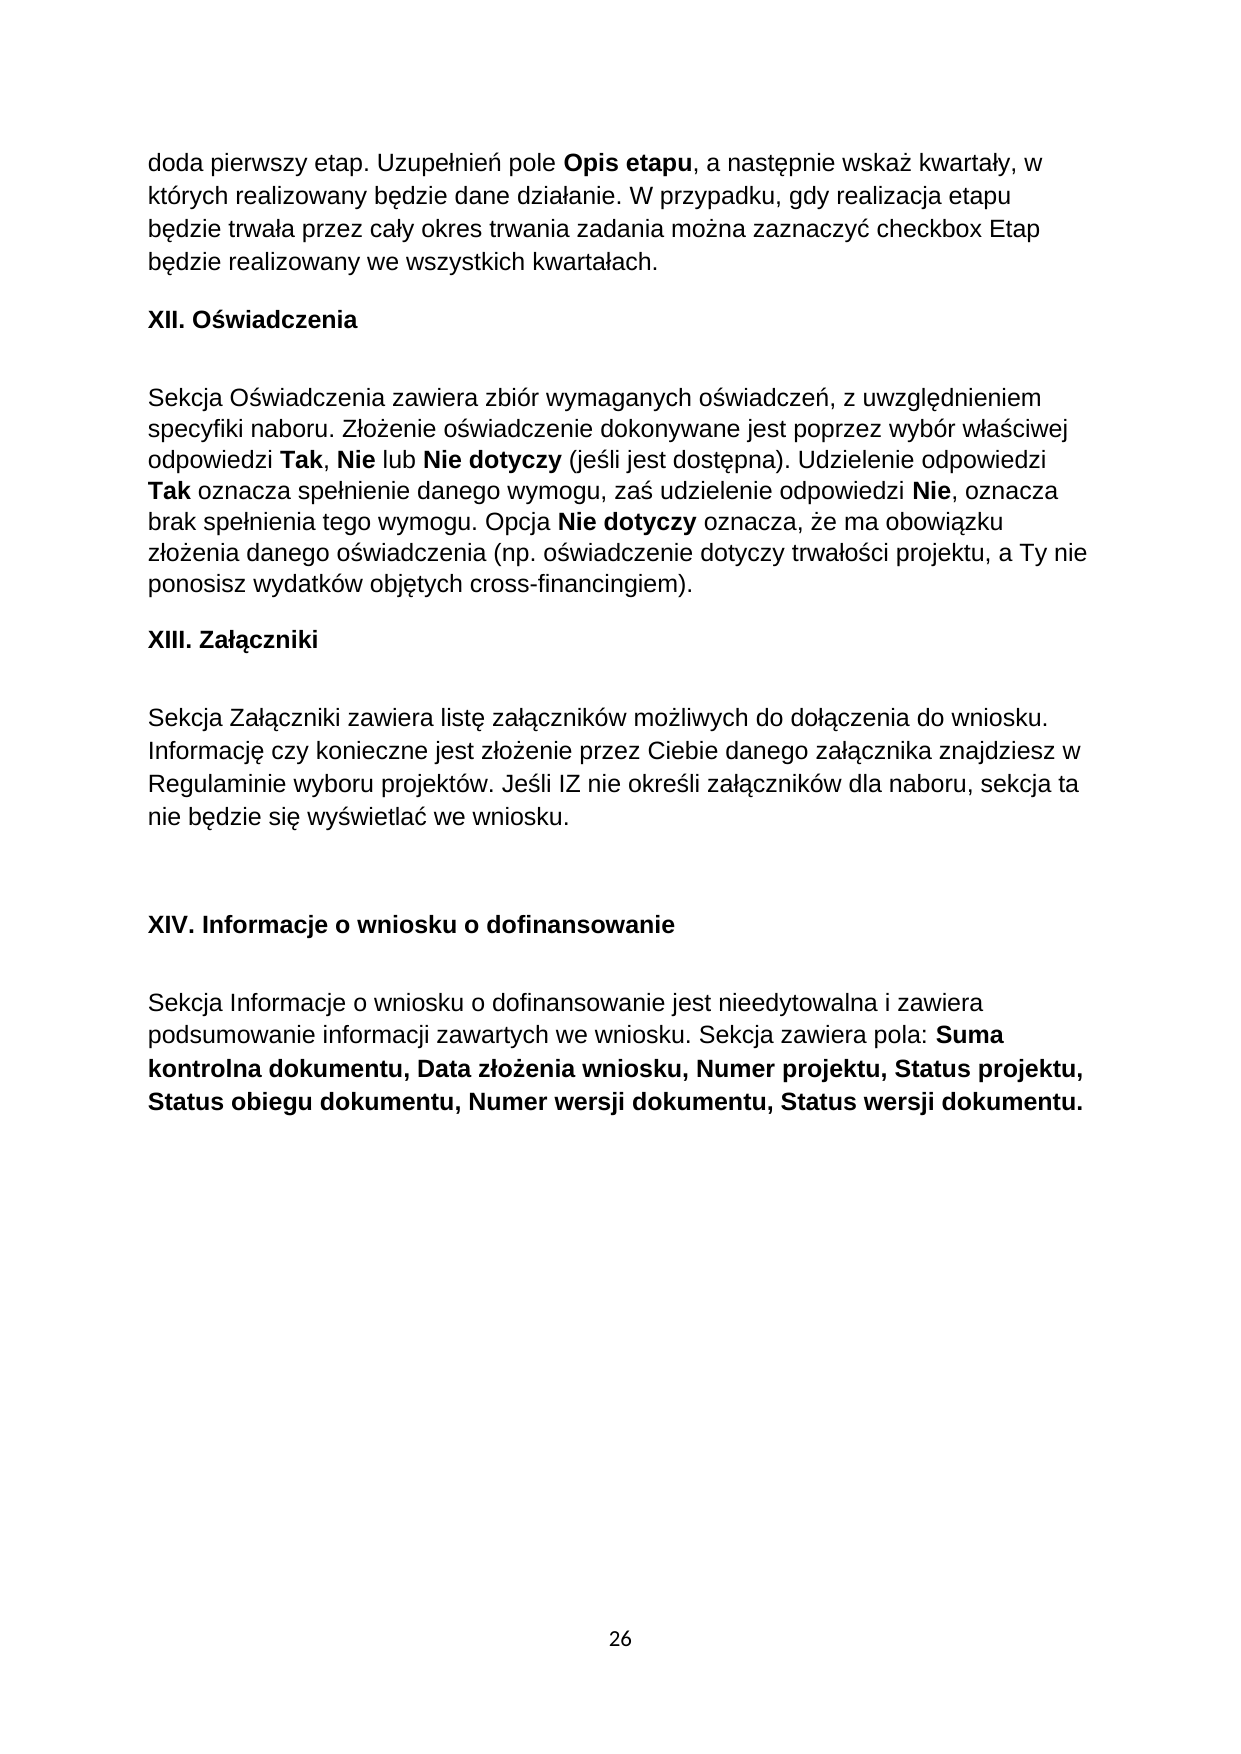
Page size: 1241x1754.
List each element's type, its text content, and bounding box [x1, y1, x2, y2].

text Sekcja Informacje o wniosku o dofinansowanie jest nieedytowalna i zawiera podsumowanie informacji zawartych we wniosku. Sekcja zawiera pola: Suma kontrolna dokumentu, Data złożenia wniosku, Numer projektu, Status projektu, Status obiegu dokumentu, Numer wersji dokumentu, Status wersji dokumentu. [148, 987, 1093, 1115]
subtitle XIV. Informacje o wniosku o dofinansowanie [148, 909, 1093, 938]
text Sekcja Załączniki zawiera listę załączników możliwych do dołączenia do wniosku. Informację czy konieczne jest złożenie przez Ciebie danego załącznika znajdziesz w Regulaminie wyboru projektów. Jeśli IZ nie określi załączników dla naboru, sekcja ta nie będzie się wyświetlać we wniosku. [148, 703, 1093, 831]
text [148, 148, 1093, 275]
subtitle XIII. Załączniki [148, 625, 1093, 654]
text Sekcja Oświadczenia zawiera zbiór wymaganych oświadczeń, z uwzględnieniem specyfiki naboru. Złożenie oświadczenie dokonywane jest poprzez wybór właściwej odpowiedzi Tak, Nie lub Nie dotyczy (jeśli jest dostępna). Udzielenie odpowiedzi Tak oznacza spełnienie danego wymogu, zaś udzielenie odpowiedzi Nie, oznacza brak spełnienia tego wymogu. Opcja Nie dotyczy oznacza, że ma obowiązku złożenia danego oświadczenia (np. oświadczenie dotyczy trwałości projektu, a Ty nie ponosisz wydatków objętych cross-financingiem). [148, 383, 1093, 598]
subtitle XII. Oświadczenia [148, 305, 1093, 333]
